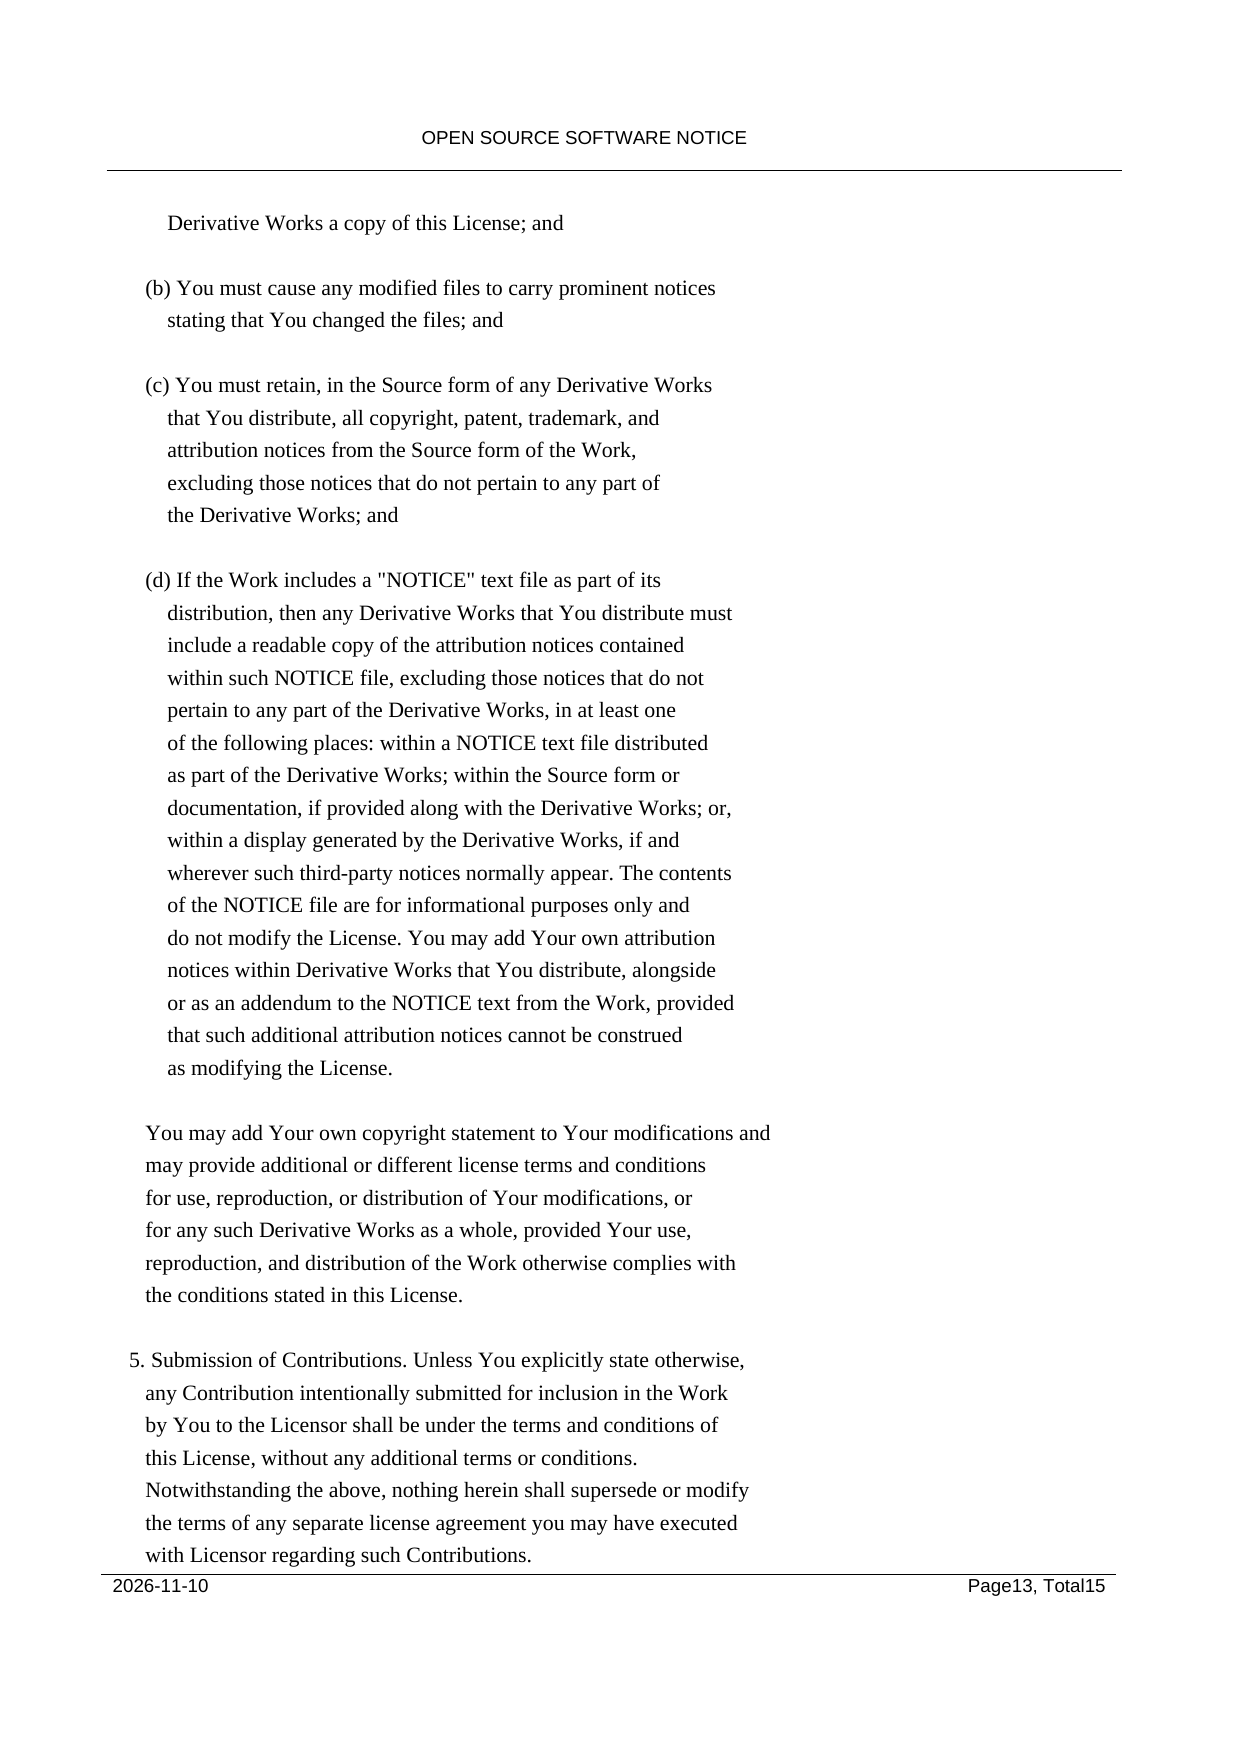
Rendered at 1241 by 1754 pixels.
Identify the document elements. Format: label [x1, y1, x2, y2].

text [112, 206, 1128, 1571]
